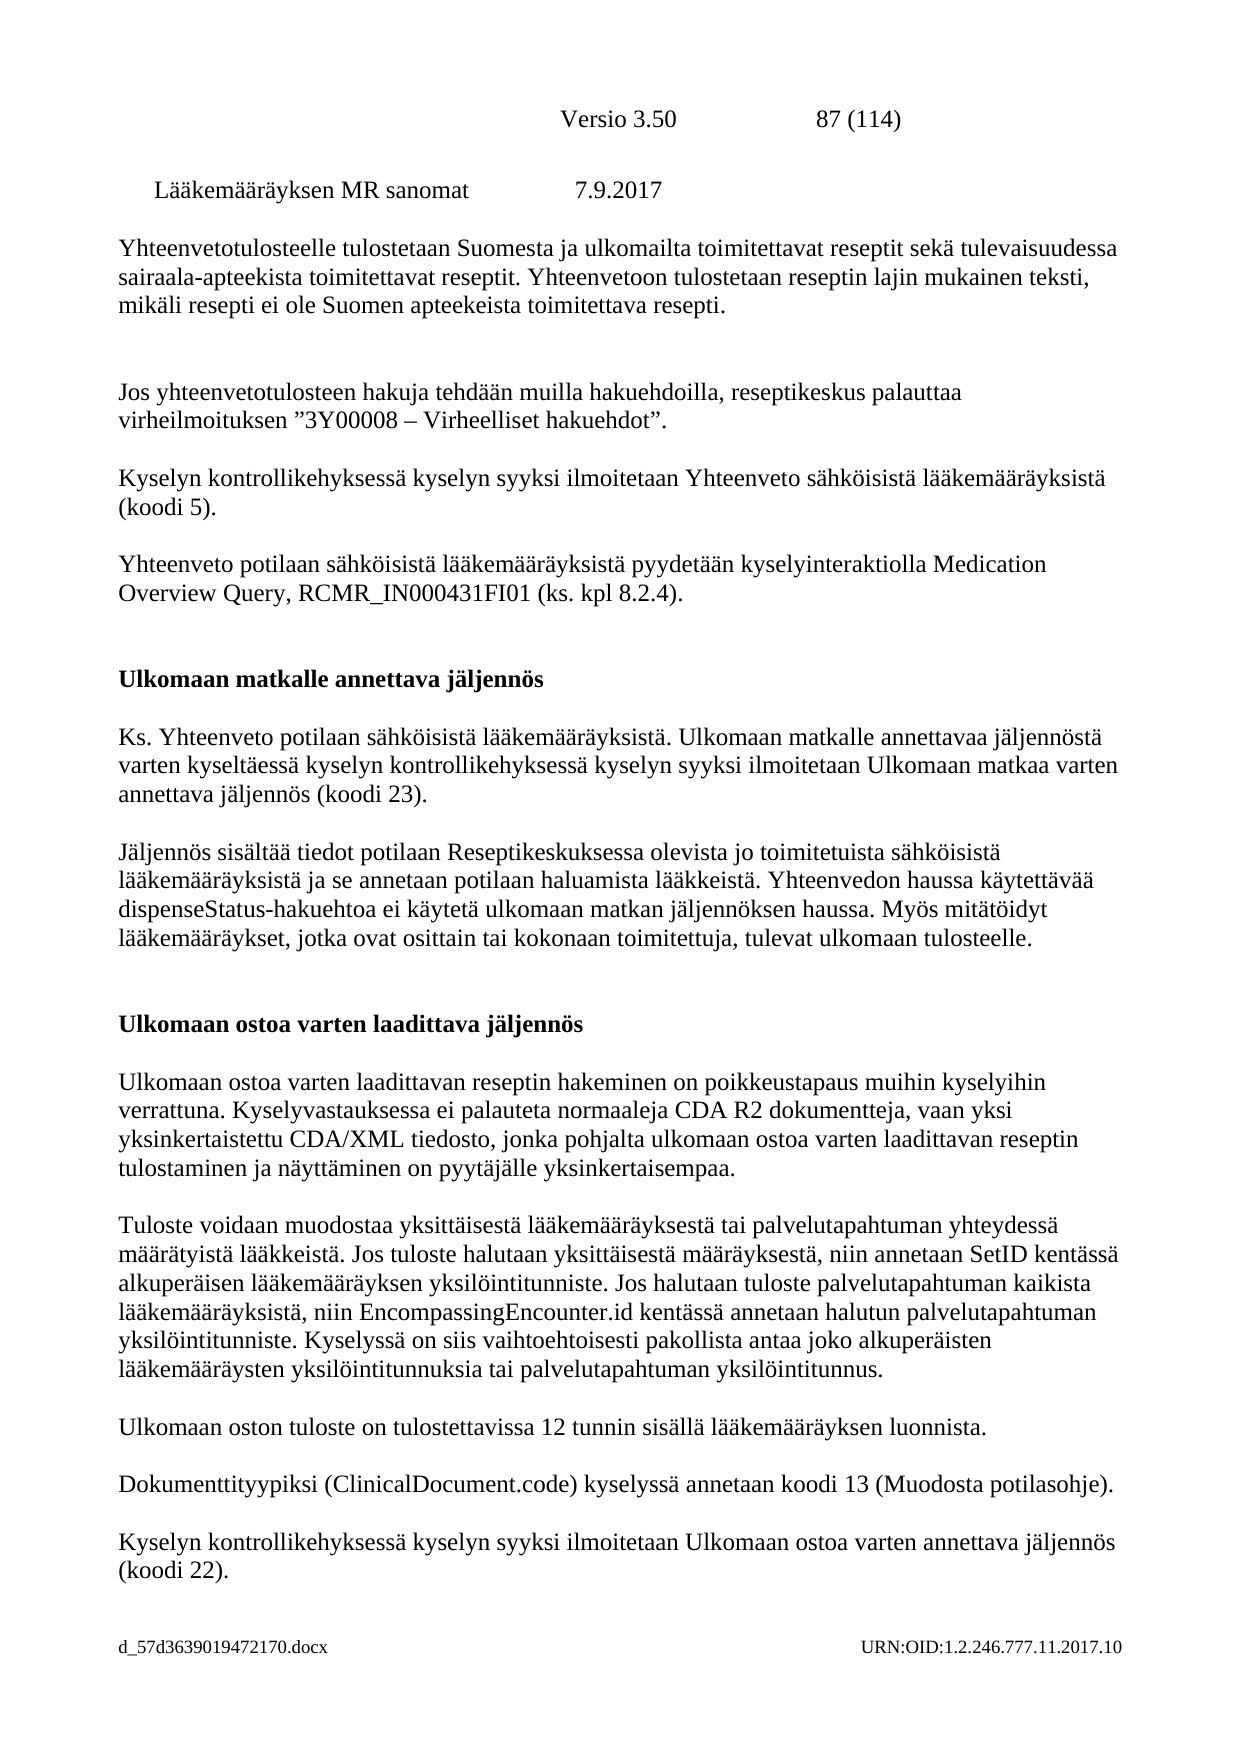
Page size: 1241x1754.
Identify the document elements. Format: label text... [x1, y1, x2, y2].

text Ks. Yhteenveto potilaan sähköisistä lääkemääräyksistä. Ulkomaan matkalle annettavaa jäljennöstä varten kyseltäessä kyselyn kontrollikehyksessä kyselyn syyksi ilmoitetaan Ulkomaan matkaa varten annettava jäljennös (koodi 23). [118, 722, 1122, 808]
text Dokumenttityypiksi (ClinicalDocument.code) kyselyssä annetaan koodi 13 (Muodosta potilasohje). [118, 1469, 1122, 1498]
text Yhteenveto potilaan sähköisistä lääkemääräyksistä pyydetään kyselyinteraktiolla Medication Overview Query, RCMR_IN000431FI01 (ks. kpl 8.2.5). [118, 549, 1122, 607]
text Ulkomaan ostoa varten laadittava jäljennös [118, 1009, 1122, 1038]
text Ulkomaan ostoa varten laadittavan reseptin hakeminen on poikkeustapaus muihin kyselyihin verrattuna. Kyselyvastauksessa ei palauteta normaaleja CDA R2 dokumentteja, vaan yksi yksinkertaistettu CDA/XML tiedosto, jonka pohjalta ulkomaan ostoa varten laadittavan reseptin tulostaminen ja näyttäminen on pyytäjälle yksinkertaisempaa. [118, 1067, 1122, 1182]
text Tuloste voidaan muodostaa yksittäisestä lääkemääräyksestä tai palvelutapahtuman yhteydessä määrätyistä lääkkeistä. Jos tuloste halutaan yksittäisestä määräyksestä, niin annetaan SetID kentässä alkuperäisen lääkemääräyksen yksilöintitunniste. Jos halutaan tuloste palvelutapahtuman kaikista lääkemääräyksistä, niin EncompassingEncounter.id kentässä annetaan halutun palvelutapahtuman yksilöintitunniste. Kyselyssä on siis vaihtoehtoisesti pakollista antaa joko alkuperäisten lääkemääräysten yksilöintitunnuksia tai palvelutapahtuman yksilöintitunnus. [118, 1211, 1122, 1383]
text Ulkomaan matkalle annettava jäljennös [118, 664, 1122, 693]
text Ulkomaan oston tuloste on tulostettavissa 12 tunnin sisällä lääkemääräyksen luonnista. [118, 1412, 1122, 1441]
text Jos yhteenvetotulosteen hakuja tehdään muilla hakuehdoilla, reseptikeskus palauttaa virheilmoituksen ”3Y00008 – Virheelliset hakuehdot”. [118, 377, 1122, 434]
text Yhteenvetotulosteelle tulostetaan Suomesta ja ulkomailta toimitettavat reseptit sekä tulevaisuudessa sairaala-apteekista toimitettavat reseptit. Yhteenvetoon tulostetaan reseptin lajin mukainen teksti, mikäli resepti ei ole Suomen apteekeista toimitettava resepti. [118, 233, 1122, 319]
text Jäljennös sisältää tiedot potilaan Reseptikeskuksessa olevista jo toimitetuista sähköisistä lääkemääräyksistä ja se annetaan potilaan haluamista lääkkeistä. Yhteenvedon haussa käytettävää dispenseStatus-hakuehtoa ei käytetä ulkomaan matkan jäljennöksen haussa. Myös mitätöidyt lääkemääräykset, jotka ovat osittain tai kokonaan toimitettuja, tulevat ulkomaan tulosteelle. [118, 837, 1122, 952]
text Kyselyn kontrollikehyksessä kyselyn syyksi ilmoitetaan Yhteenveto sähköisistä lääkemääräyksistä (koodi 5). [118, 463, 1122, 521]
text Kyselyn kontrollikehyksessä kyselyn syyksi ilmoitetaan Ulkomaan ostoa varten annettava jäljennös (koodi 22). [118, 1527, 1122, 1584]
